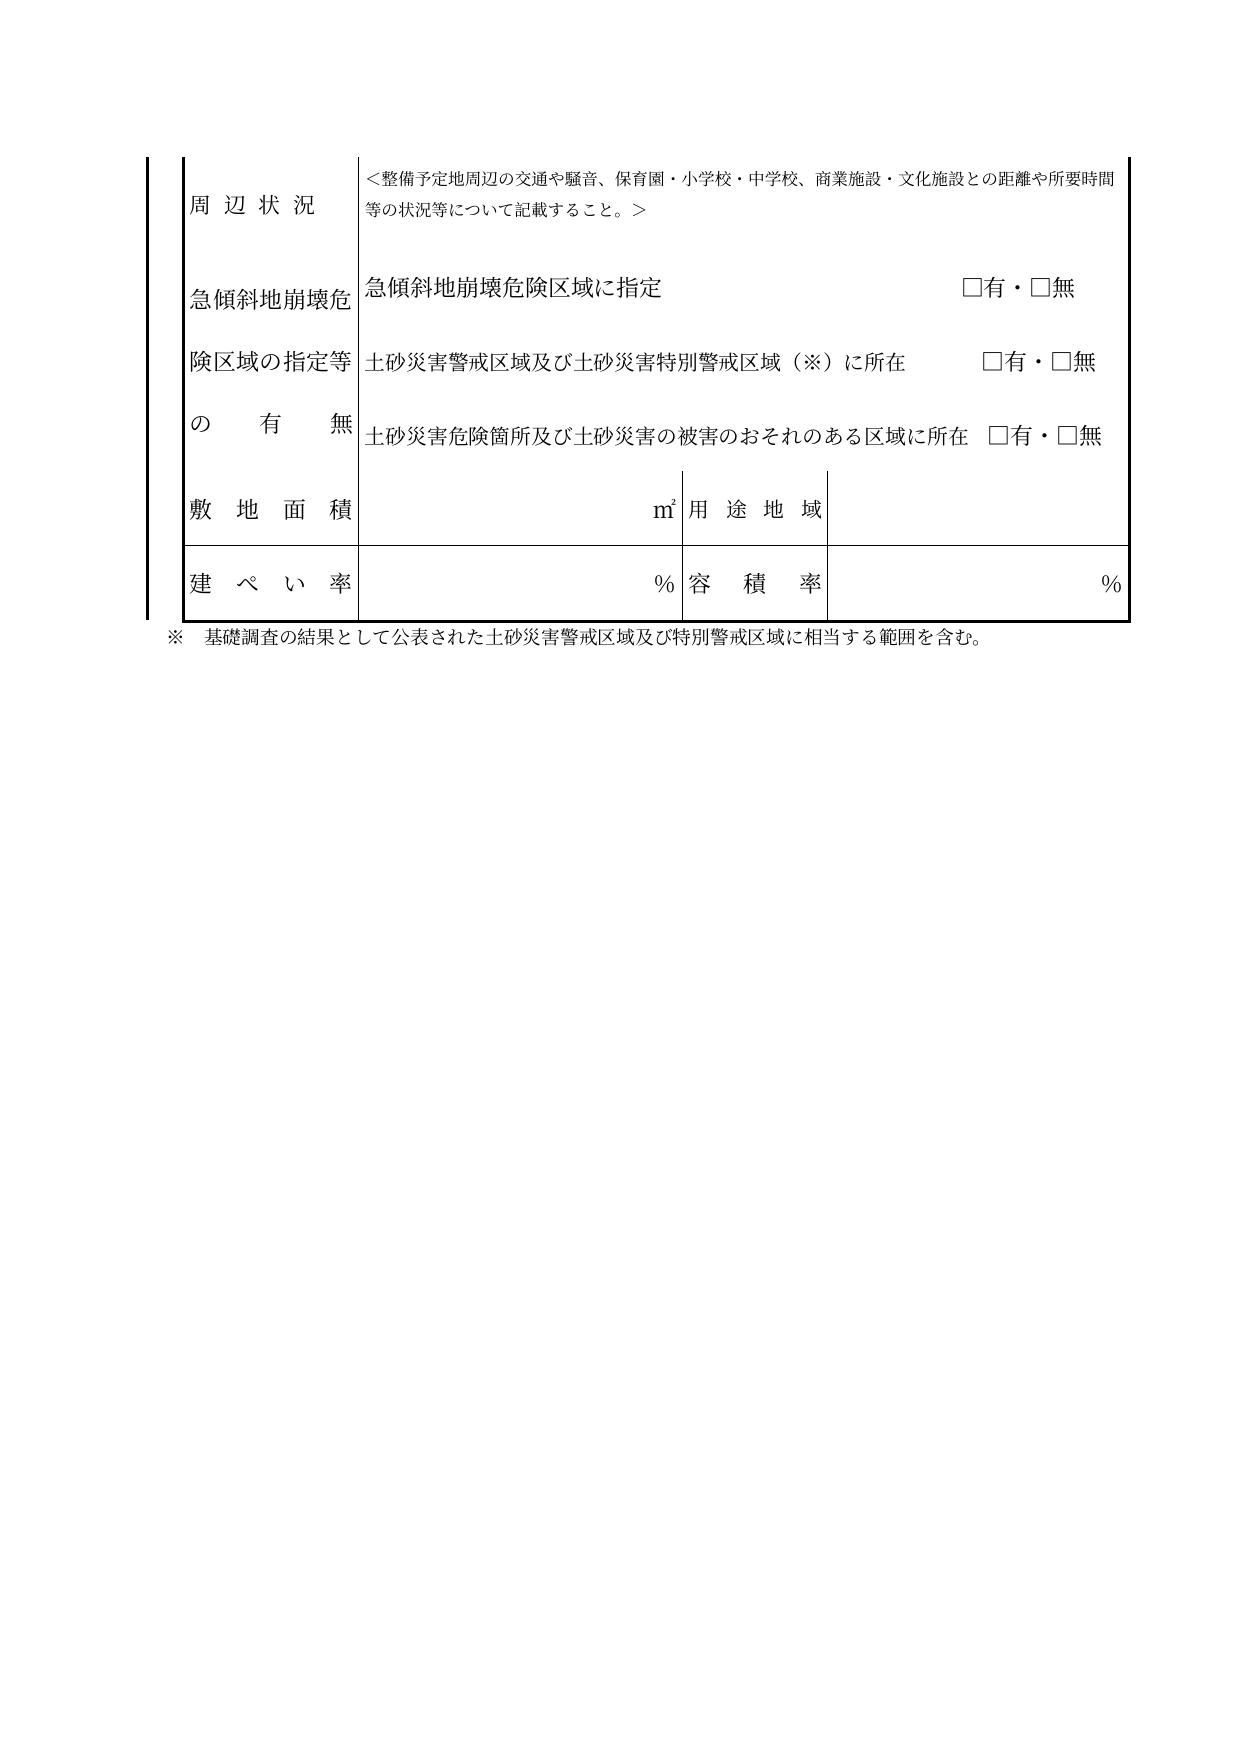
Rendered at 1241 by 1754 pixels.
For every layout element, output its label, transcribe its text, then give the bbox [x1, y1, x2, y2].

table_cell 容積率 [683, 546, 827, 620]
table_cell ％ [359, 546, 682, 620]
table_cell ㎡ [359, 471, 682, 545]
table_cell [828, 471, 1128, 545]
table_cell 急傾斜地崩壊危険区域に指定 □有・□無 [359, 250, 1128, 324]
table_cell 急傾斜地崩壊危険区域の指定等の有無 [185, 250, 358, 471]
table_cell 土砂災害警戒区域及び土砂災害特別警戒区域（※）に所在 □有・□無 [359, 324, 1128, 397]
table_cell 敷地面積 [185, 471, 358, 545]
table_cell ＜整備予定地周辺の交通や騒音、保育園・小学校・中学校、商業施設・文化施設との距離や所要時間等の状況等について記載すること。＞ [359, 157, 1128, 250]
table_cell 周辺状況 [185, 157, 358, 250]
table_cell 土砂災害危険箇所及び土砂災害の被害のおそれのある区域に所在 □有・□無 [359, 398, 1128, 471]
table_cell 建ぺい率 [185, 546, 358, 620]
table_cell 用途地域 [683, 471, 827, 545]
text ※ 基礎調査の結果として公表された土砂災害警戒区域及び特別警戒区域に相当する範囲を含む。 [148, 623, 1092, 650]
table_cell ％ [828, 546, 1128, 620]
